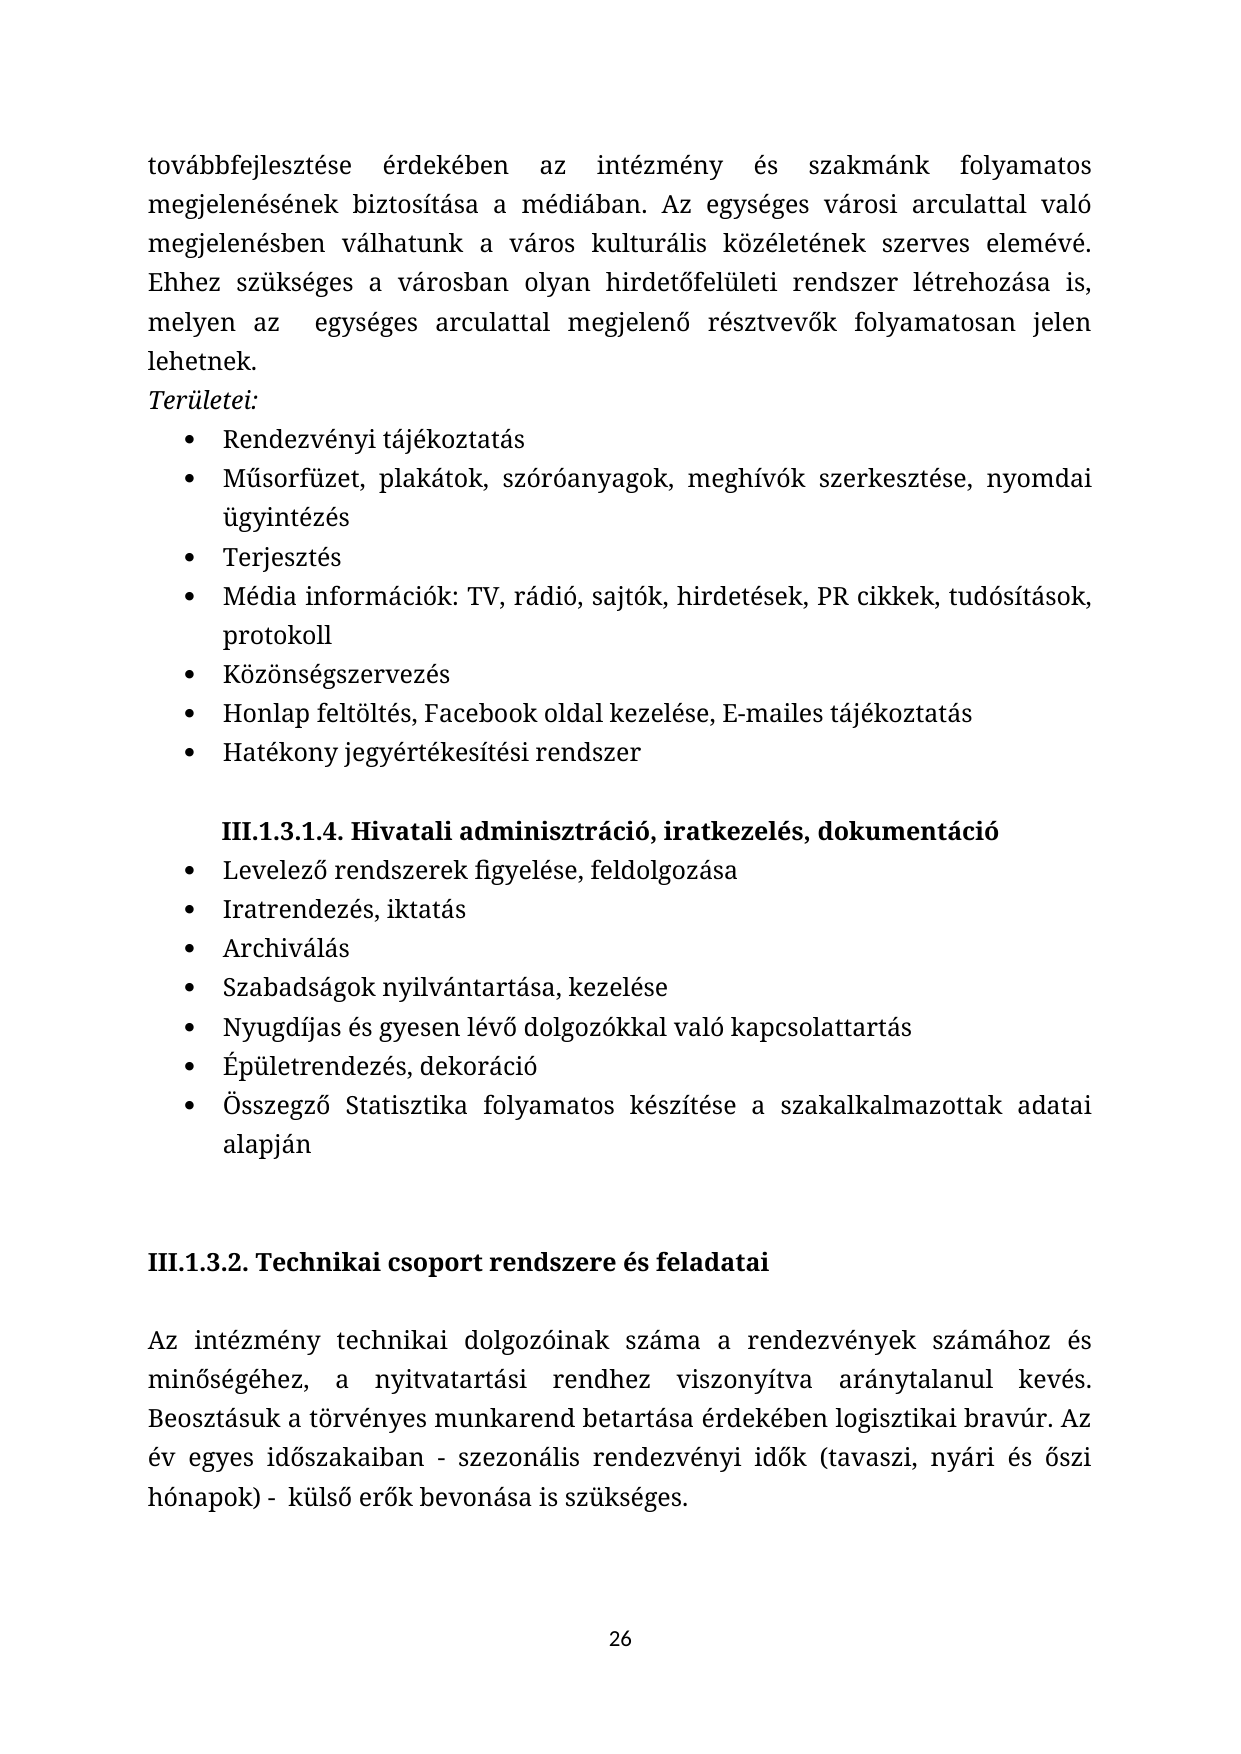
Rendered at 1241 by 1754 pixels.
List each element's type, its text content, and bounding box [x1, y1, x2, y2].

list Az intézmény technikai dolgozóinak száma a rendezvények számához és minőségéhez, a nyitvatartási rendhez viszonyítva aránytalanul kevés. Beosztásuk a törvényes munkarend betartása érdekében logisztikai bravúr. Az év egyes időszakaiban - szezonális rendezvényi idők (tavaszi, nyári és őszi hónapok) - külső erők bevonása is szükséges. [148, 1323, 1093, 1513]
list Média információk: TV, rádió, sajtók, hirdetések, PR cikkek, tudósítások, protokoll [185, 578, 1093, 652]
list III.1.3.1.4. Hivatali adminisztráció, iratkezelés, dokumentáció [148, 813, 1093, 847]
list Műsorfüzet, plakátok, szóróanyagok, meghívók szerkesztése, nyomdai ügyintézés [185, 461, 1093, 534]
list Levelező rendszerek figyelése, feldolgozása [185, 853, 1093, 887]
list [148, 148, 1093, 377]
list Szabadságok nyilvántartása, kezelése [185, 970, 1093, 1004]
list Összegző Statisztika folyamatos készítése a szakalkalmazottak adatai alapján [185, 1088, 1093, 1161]
list Terjesztés [185, 539, 1093, 573]
list III.1.3.2. Technikai csoport rendszere és feladatai [148, 1244, 1093, 1278]
list Archiválás [185, 931, 1093, 965]
list Közönségszervezés [185, 657, 1093, 691]
list Rendezvényi tájékoztatás [185, 422, 1093, 456]
list Iratrendezés, iktatás [185, 892, 1093, 926]
list Honlap feltöltés, Facebook oldal kezelése, E-mailes tájékoztatás [185, 696, 1093, 730]
list Nyugdíjas és gyesen lévő dolgozókkal való kapcsolattartás [185, 1009, 1093, 1043]
list Hatékony jegyértékesítési rendszer [185, 735, 1093, 769]
list Területei: [148, 383, 1093, 417]
list Épületrendezés, dekoráció [185, 1048, 1093, 1082]
